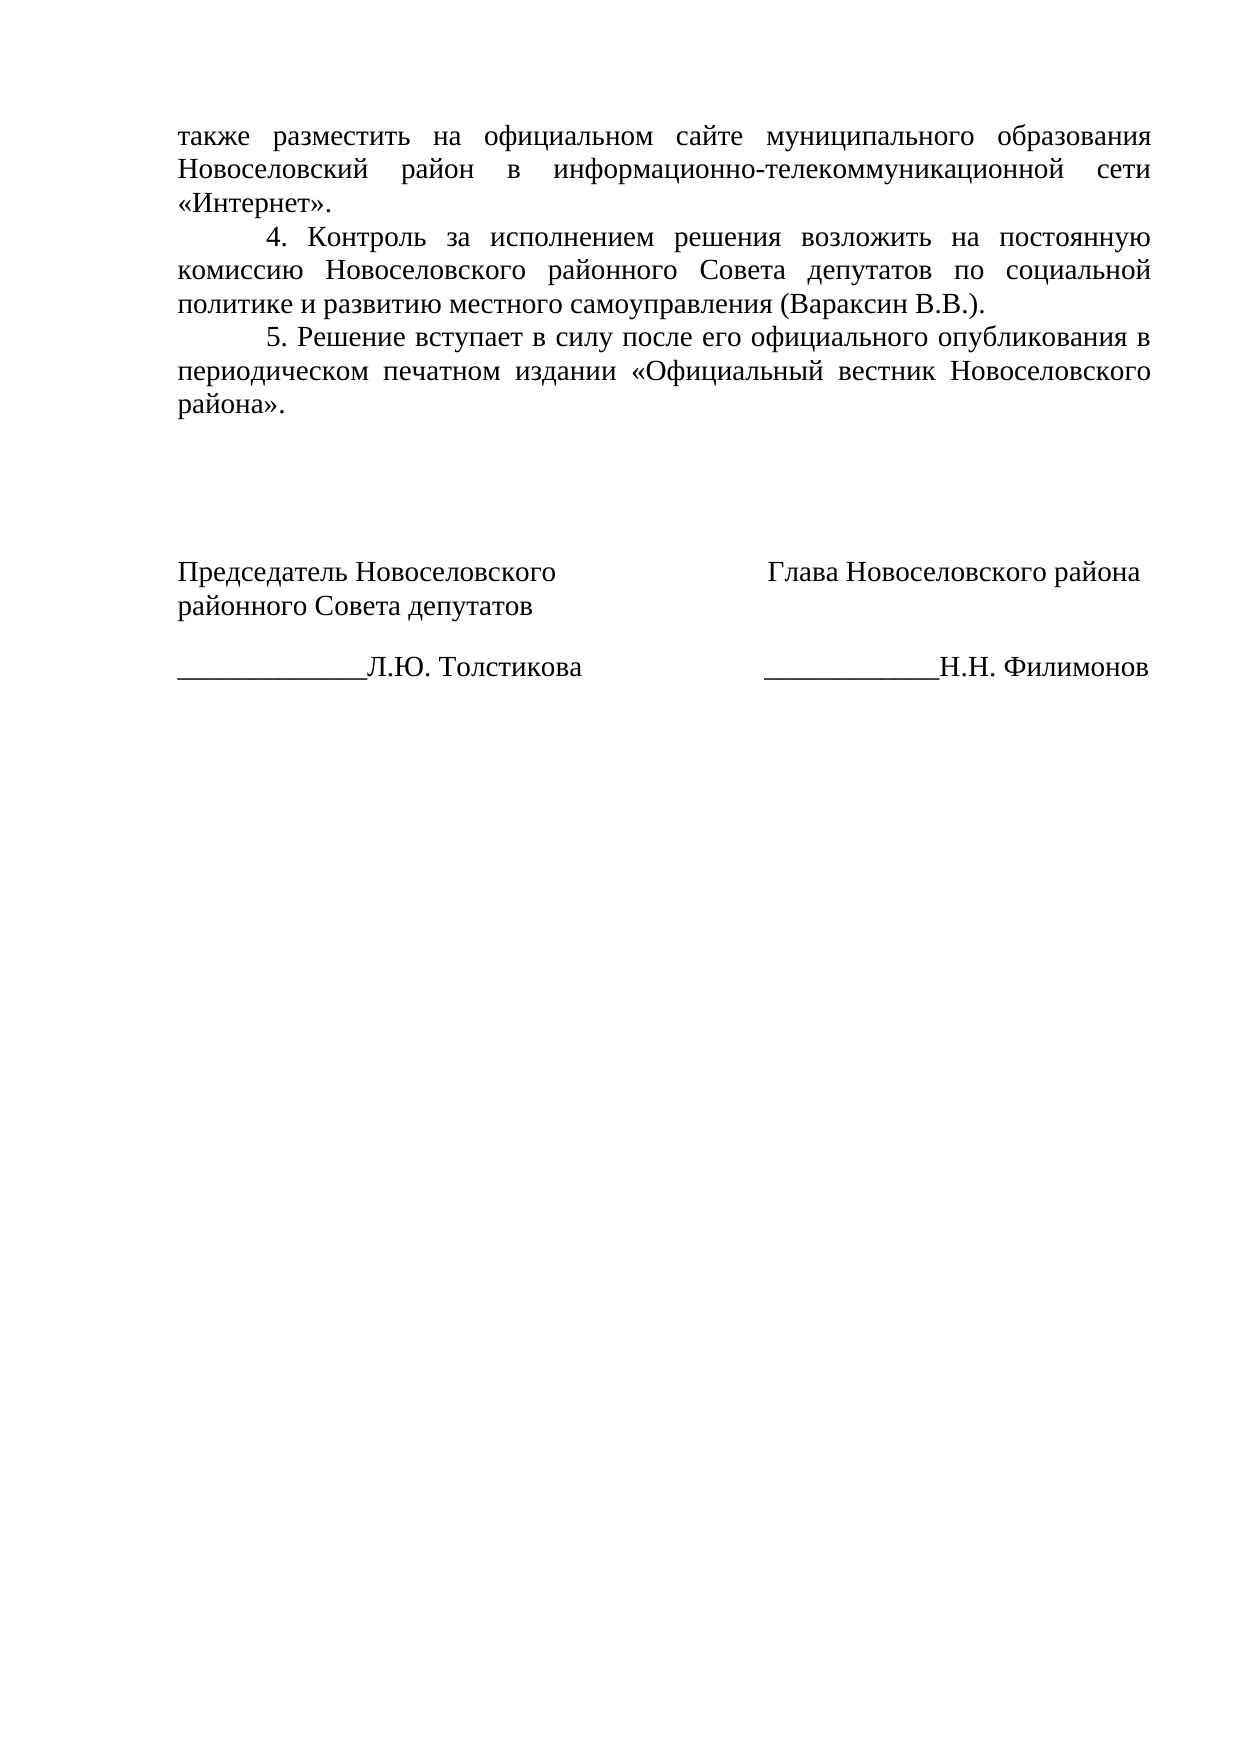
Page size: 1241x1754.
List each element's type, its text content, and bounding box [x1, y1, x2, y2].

text Председатель Новоселовского Глава Новоселовского района [177, 554, 1152, 588]
text 4. Контроль за исполнением решения возложить на постоянную комиссию Новоселовского районного Совета депутатов по социальной политике и развитию местного самоуправления (Вараксин В.В.). [177, 219, 1152, 319]
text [177, 118, 1152, 219]
text _____________Л.Ю. Толстикова ____________Н.Н. Филимонов [177, 649, 1152, 683]
text районного Совета депутатов [177, 588, 1152, 621]
text 5. Решение вступает в силу после его официального опубликования в периодическом печатном издании «Официальный вестник Новоселовского района». [177, 319, 1152, 420]
